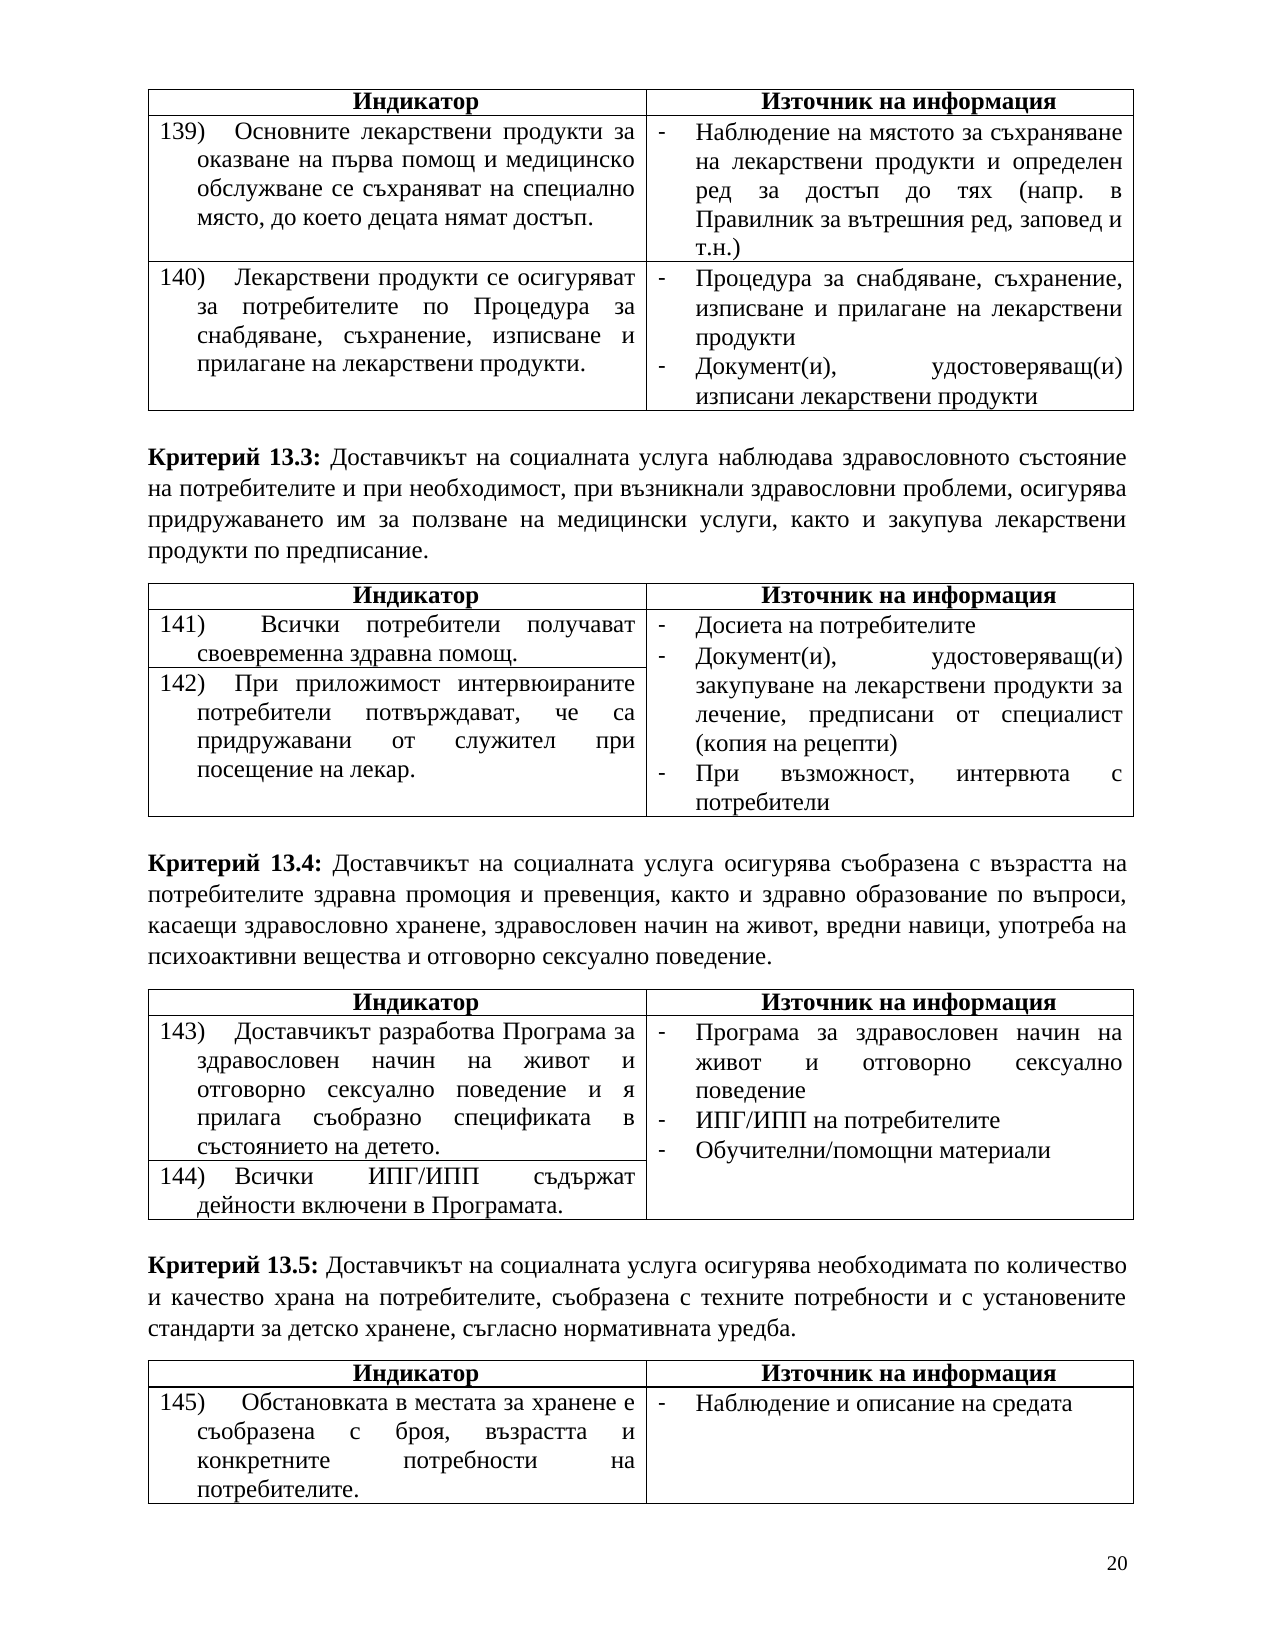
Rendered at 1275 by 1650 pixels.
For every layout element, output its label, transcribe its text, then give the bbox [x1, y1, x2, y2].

table_cell Всички потребители получават своевременна здравна помощ. [149, 610, 646, 667]
text Критерий 13.5: Доставчикът на социалната услуга осигурява необходимата по количество и качество храна на потребителите, съобразена с техните потребности и с установените стандарти за детско хранене, съгласно нормативната уредба. [148, 1251, 1127, 1341]
table_header Източник на информация [647, 1361, 1133, 1386]
table_header Индикатор [149, 90, 646, 115]
table_cell Всички ИПГ/ИПП съдържат дейности включени в Програмата. [149, 1161, 646, 1218]
table_cell Доставчикът разработва Програма за здравословен начин на живот и отговорно сексуално поведение и я прилага съобразно спецификата в състоянието на детето. [149, 1016, 646, 1160]
table_cell Наблюдение на мястото за съхраняване на лекарствени продукти и определен ред за достъп до тях (напр. в Правилник за вътрешния ред, заповед и т.н.) [647, 116, 1133, 261]
table_header Индикатор [149, 1361, 646, 1386]
table_cell Обстановката в местата за хранене е съобразена с броя, възрастта и конкретните потребности на потребителите. [149, 1388, 646, 1502]
table_header Индикатор [149, 990, 646, 1015]
table_cell При приложимост интервюираните потребители потвърждават, че са придружавани от служител при посещение на лекар. [149, 668, 646, 816]
table_cell Лекарствени продукти се осигуряват за потребителите по Процедура за снабдяване, съхранение, изписване и прилагане на лекарствени продукти. [149, 262, 646, 409]
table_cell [647, 1388, 1133, 1502]
table_cell Досиета на потребителите Документ(и), удостоверяващ(и) закупуване на лекарствени продукти за лечение, предписани от специалист (копия на рецепти) При възможност, интервюта с потребители [647, 610, 1133, 816]
text Критерий 13.4: Доставчикът на социалната услуга осигурява съобразена с възрастта на потребителите здравна промоция и превенция, както и здравно образование по въпроси, касаещи здравословно хранене, здравословен начин на живот, вредни навици, употреба на психоактивни вещества и отговорно сексуално поведение. [148, 848, 1127, 970]
text Критерий 13.3: Доставчикът на социалната услуга наблюдава здравословното състояние на потребителите и при необходимост, при възникнали здравословни проблеми, осигурява придружаването им за ползване на медицински услуги, както и закупува лекарствени продукти по предписание. [148, 442, 1127, 563]
table_header Източник на информация [647, 990, 1133, 1015]
table_cell Основните лекарствени продукти за оказване на първа помощ и медицинско обслужване се съхраняват на специално място, до което децата нямат достъп. [149, 116, 646, 261]
table_header Източник на информация [647, 90, 1133, 115]
table_cell Програма за здравословен начин на живот и отговорно сексуално поведение ИПГ/ИПП на потребителите Обучителни/помощни материали [647, 1016, 1133, 1218]
table_header Източник на информация [647, 584, 1133, 608]
table_cell Процедура за снабдяване, съхранение, изписване и прилагане на лекарствени продукти Документ(и), удостоверяващ(и) изписани лекарствени продукти [647, 262, 1133, 409]
table_header Индикатор [149, 584, 646, 608]
